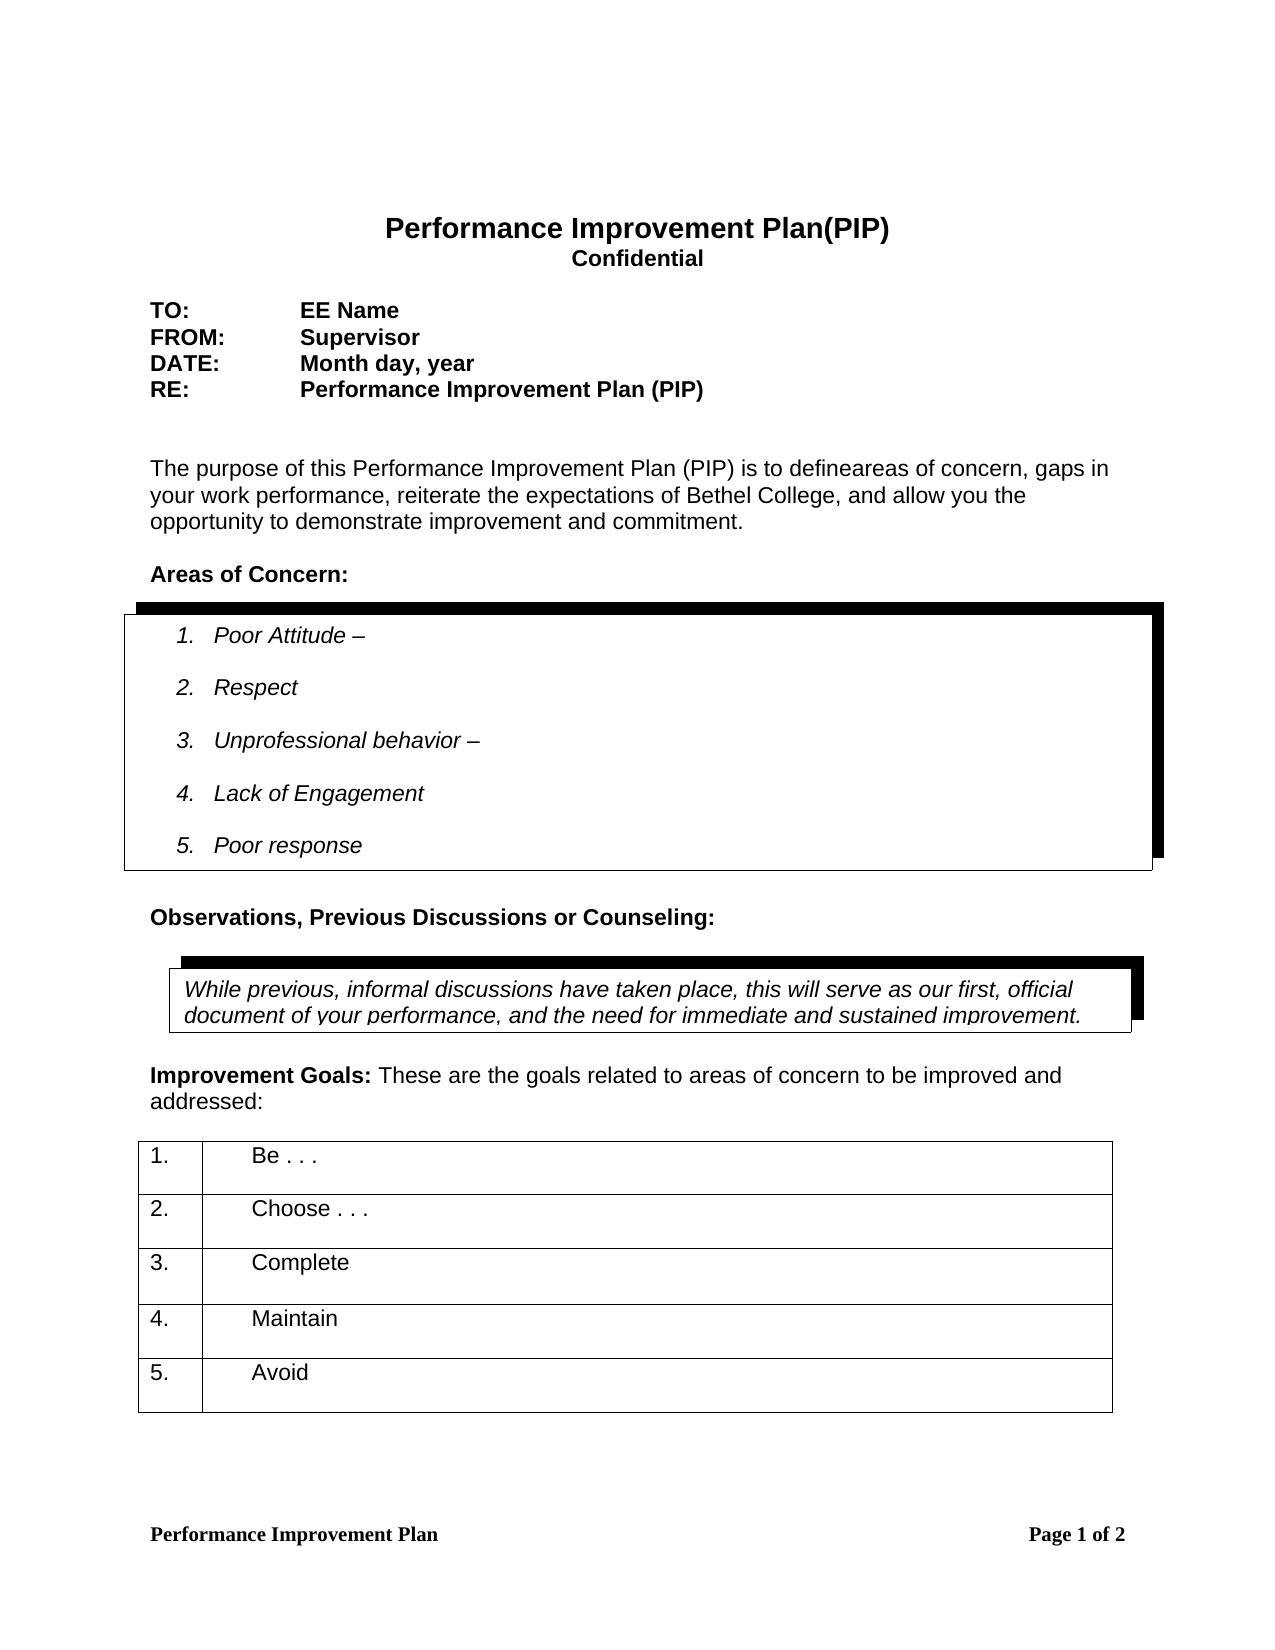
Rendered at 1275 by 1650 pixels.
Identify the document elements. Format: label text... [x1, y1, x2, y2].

table_cell Maintain [203, 1305, 1112, 1358]
text Improvement Goals: These are the goals related to areas of concern to be improved and addressed: [150, 1062, 1125, 1114]
text TO: EE Name [150, 297, 1125, 324]
table_cell 5. [139, 1359, 202, 1412]
text RE: Performance Improvement Plan (PIP) [150, 376, 1125, 403]
text Observations, Previous Discussions or Counseling: [150, 903, 1125, 930]
table_header Be . . . [203, 1142, 1112, 1194]
table_cell Complete [203, 1249, 1112, 1304]
text Areas of Concern: [150, 561, 1125, 587]
table_header 1. [139, 1142, 202, 1194]
table_cell 4. [139, 1305, 202, 1358]
table_cell Avoid [203, 1359, 1112, 1412]
text DATE: Month day, year [150, 350, 1125, 376]
text Performance Improvement Plan(PIP) [150, 211, 1125, 244]
table_cell 2. [139, 1195, 202, 1248]
table_cell Choose . . . [203, 1195, 1112, 1248]
text FROM: Supervisor [150, 324, 1125, 350]
text Confidential [150, 244, 1125, 271]
table_cell 3. [139, 1249, 202, 1304]
text The purpose of this Performance Improvement Plan (PIP) is to defineareas of concern, gaps in your work performance, reiterate the expectations of Bethel College, and allow you the opportunity to demonstrate improvement and commitment. [150, 455, 1125, 534]
